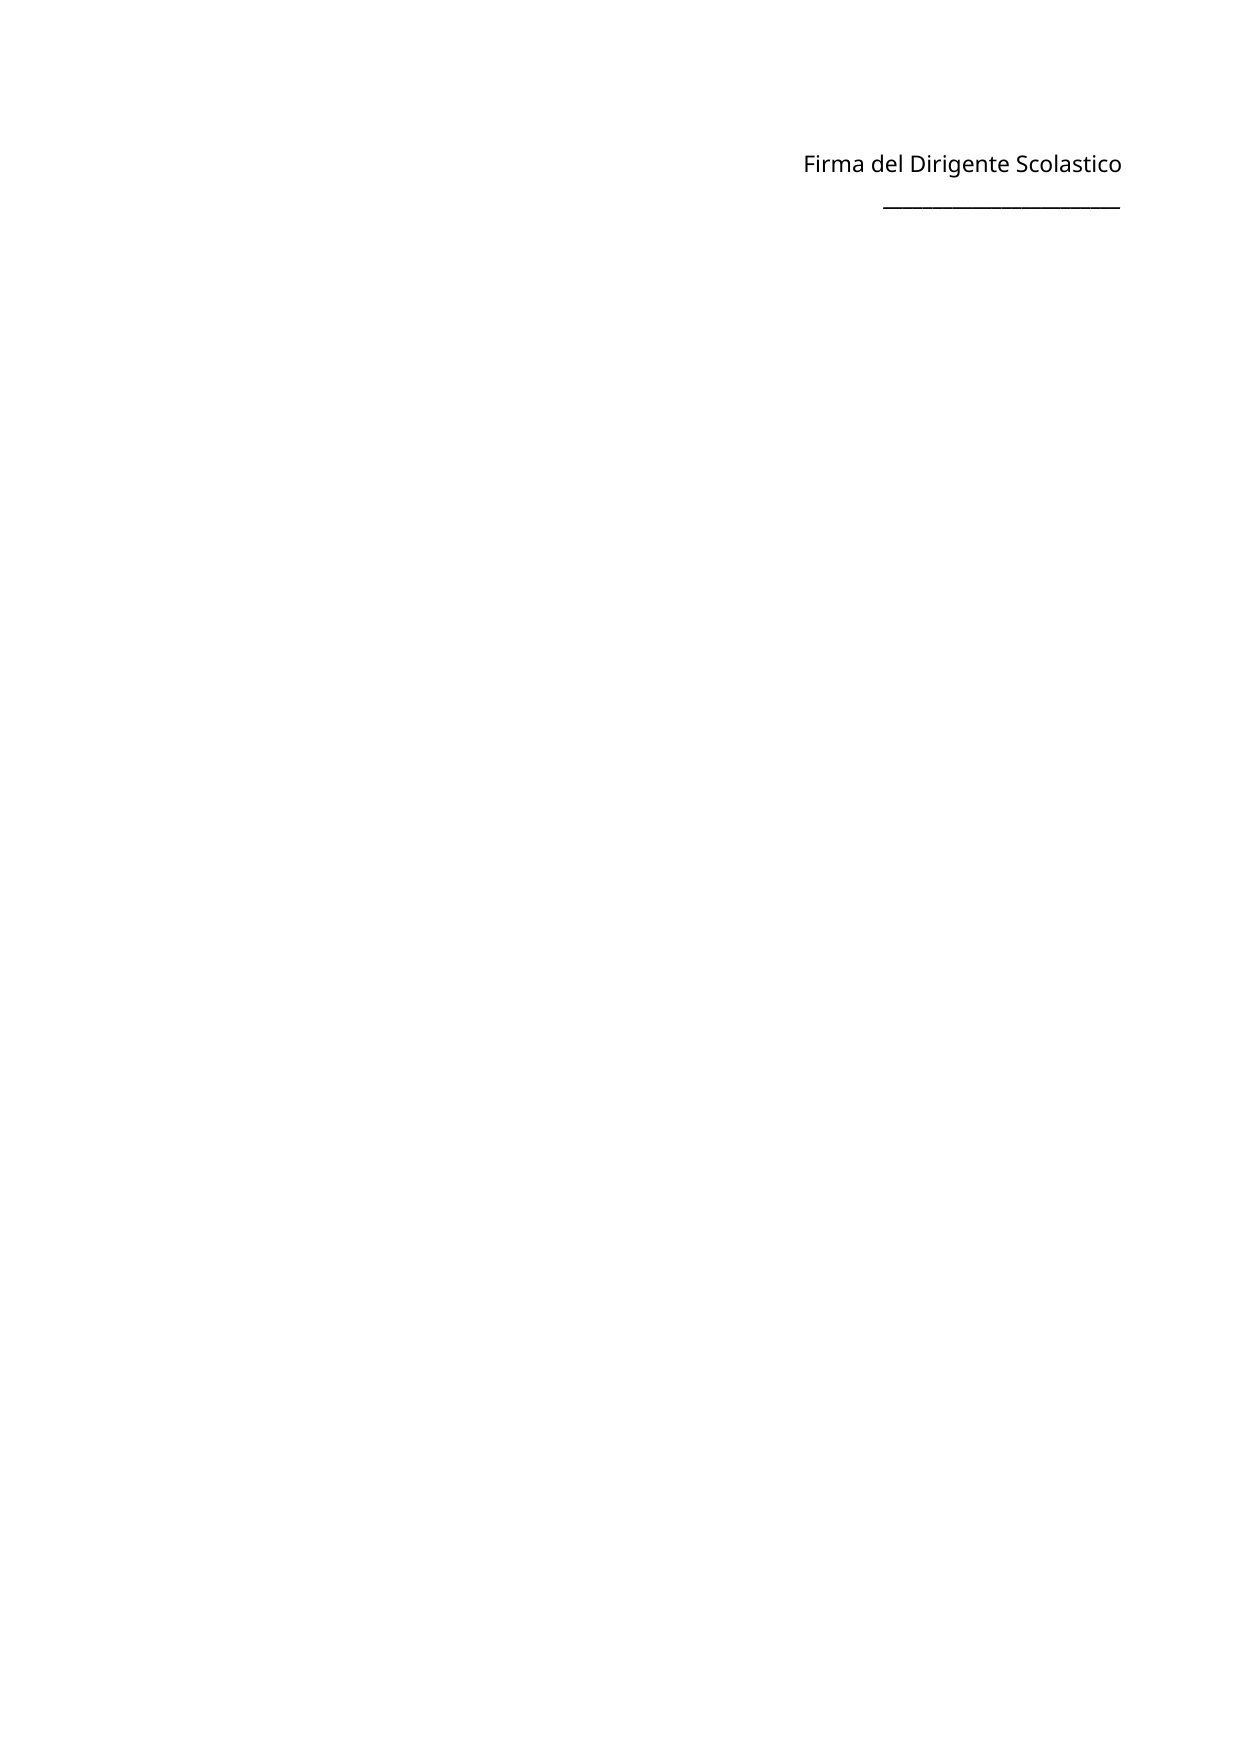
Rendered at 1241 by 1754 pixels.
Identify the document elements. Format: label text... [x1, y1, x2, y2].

text Firma del Dirigente Scolastico [782, 148, 1122, 179]
text ________________________ Allegato B [708, 179, 1122, 213]
